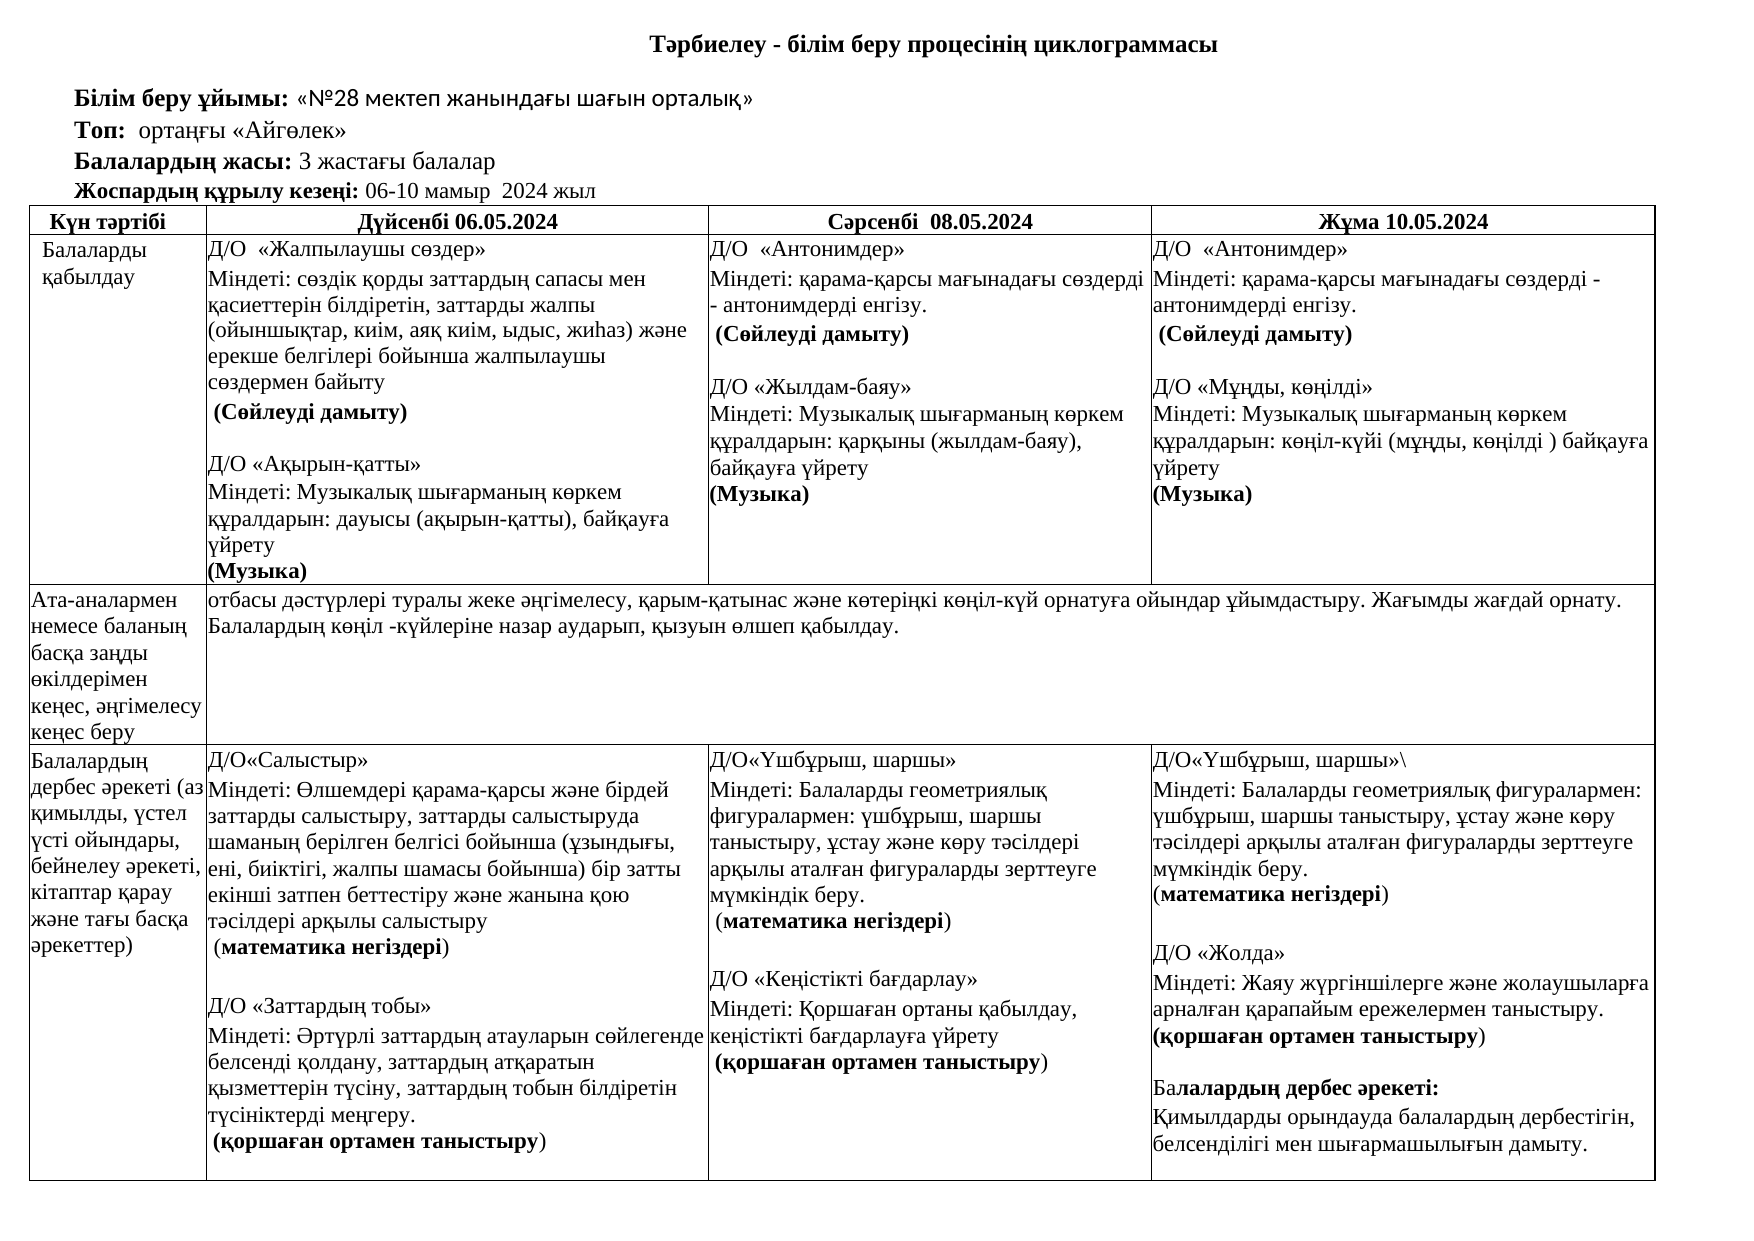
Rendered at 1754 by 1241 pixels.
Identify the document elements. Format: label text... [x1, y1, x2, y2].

text Білім беру ұйымы: «№28 мектеп жанындағы шағын орталық» [74, 82, 1698, 112]
table_cell Д/О «Антонимдер» Міндеті: қарама-қарсы мағынадағы сөздерді - антонимдерді енгізу. (Сөйлеуді дамыту) Д/О «Жылдам-баяу» Міндеті: Музыкалық шығарманың көркем құралдарын: қарқыны (жылдам-баяу), байқауға үйрету (Музыка) [709, 235, 1151, 584]
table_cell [207, 745, 708, 1180]
table_cell отбасы дәстүрлері туралы жеке әңгімелесу, қарым-қатынас және көтеріңкі көңіл-күй орнатуға ойындар ұйымдастыру. Жағымды жағдай орнату. Балалардың көңіл -күйлеріне назар аударып, қызуын өлшеп қабылдау. [207, 585, 1654, 744]
table_cell Д/О «Антонимдер» Міндеті: қарама-қарсы мағынадағы сөздерді - антонимдерді енгізу. (Сөйлеуді дамыту) Д/О «Мұңды, көңілді» Міндеті: Музыкалық шығарманың көркем құралдарын: көңіл-күйі (мұңды, көңілді ) байқауға үйрету (Музыка) [1152, 235, 1654, 584]
table_header Күн тәртібі [30, 206, 206, 234]
text Балалардың жасы: 3 жастағы балалар [74, 146, 1698, 175]
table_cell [1152, 745, 1654, 1180]
table_header Жұма 10.05.2024 [1152, 206, 1654, 234]
table_cell Д/О «Жалпылаушы сөздер» Міндеті: сөздік қорды заттардың сапасы мен қасиеттерін білдіретін, заттарды жалпы (ойыншықтар, киім, аяқ киім, ыдыс, жиһаз) және ерекше белгілері бойынша жалпылаушы сөздермен байыту (Сөйлеуді дамыту) Д/О «Ақырын-қатты» Міндеті: Музыкалық шығарманың көркем құралдарын: дауысы (ақырын-қатты), байқауға үйрету (Музыка) [207, 235, 708, 584]
text Тәрбиелеу - білім беру процесінің циклограммасы [169, 29, 1698, 58]
table_cell Балаларды қабылдау [30, 235, 206, 584]
text Топ: ортаңғы «Айгөлек» [74, 115, 1698, 144]
table_cell Ата-аналармен немесе баланың басқа заңды өкілдерімен кеңес, әңгімелесу кеңес беру [30, 585, 206, 744]
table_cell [709, 745, 1151, 1180]
table_header Сәрсенбі 08.05.2024 [709, 206, 1151, 234]
table_header Дүйсенбі 06.05.2024 [207, 206, 708, 234]
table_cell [30, 745, 206, 1180]
text Жоспардың құрылу кезеңі: 06-10 мамыр 2024 жыл [74, 177, 1698, 203]
